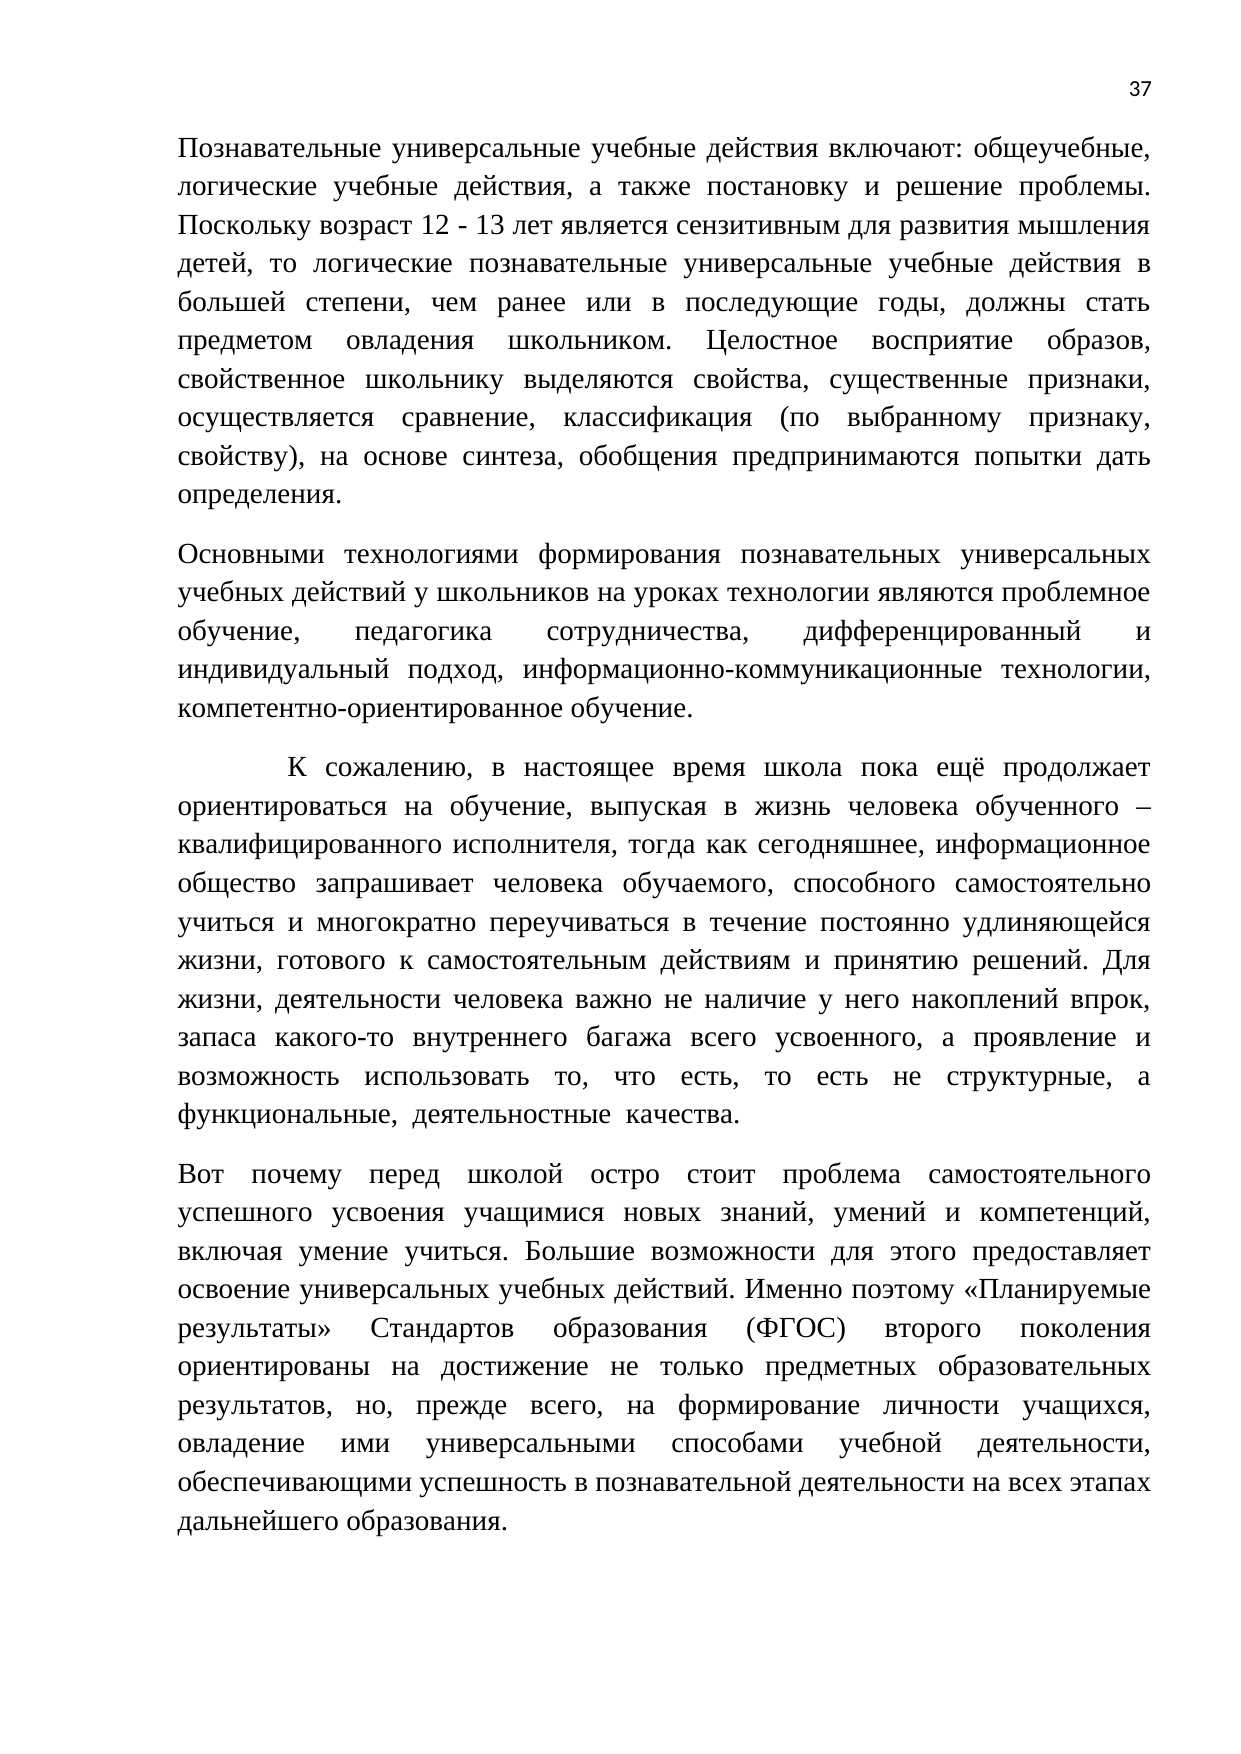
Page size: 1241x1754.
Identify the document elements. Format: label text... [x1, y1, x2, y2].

text К сожалению, в настоящее время школа пока ещё продолжает ориентироваться на обучение, выпуская в жизнь человека обученного – квалифицированного исполнителя, тогда как сегодняшнее, информационное общество запрашивает человека обучаемого, способного самостоятельно учиться и многократно переучиваться в течение постоянно удлиняющейся жизни, готового к самостоятельным действиям и принятию решений. Для жизни, деятельности человека важно не наличие у него накоплений впрок, запаса какого-то внутреннего багажа всего усвоенного, а проявление и возможность использовать то, что есть, то есть не структурные, а функциональные, деятельностные качества. [177, 749, 1152, 1130]
text Вот почему перед школой остро стоит проблема самостоятельного успешного усвоения учащимися новых знаний, умений и компетенций, включая умение учиться. Большие возможности для этого предоставляет освоение универсальных учебных действий. Именно поэтому «Планируемые результаты» Стандартов образования (ФГОС) второго поколения ориентированы на достижение не только предметных образовательных результатов, но, прежде всего, на формирование личности учащихся, овладение ими универсальными способами учебной деятельности, обеспечивающими успешность в познавательной деятельности на всех этапах дальнейшего образования. [177, 1156, 1152, 1536]
text Основными технологиями формирования познавательных универсальных учебных действий у школьников на уроках технологии являются проблемное обучение, педагогика сотрудничества, дифференцированный и индивидуальный подход, информационно-коммуникационные технологии, компетентно-ориентированное обучение. [177, 536, 1152, 724]
text Познавательные универсальные учебные действия включают: общеучебные, логические учебные действия, а также постановку и решение проблемы. Поскольку возраст 12 - 13 лет является сензитивным для развития мышления детей, то логические познавательные универсальные учебные действия в большей степени, чем ранее или в последующие годы, должны стать предметом овладения школьником. Целостное восприятие образов, свойственное школьнику выделяются свойства, существенные признаки, осуществляется сравнение, классификация (по выбранному признаку, свойству), на основе синтеза, обобщения предпринимаются попытки дать определения. [177, 130, 1152, 510]
